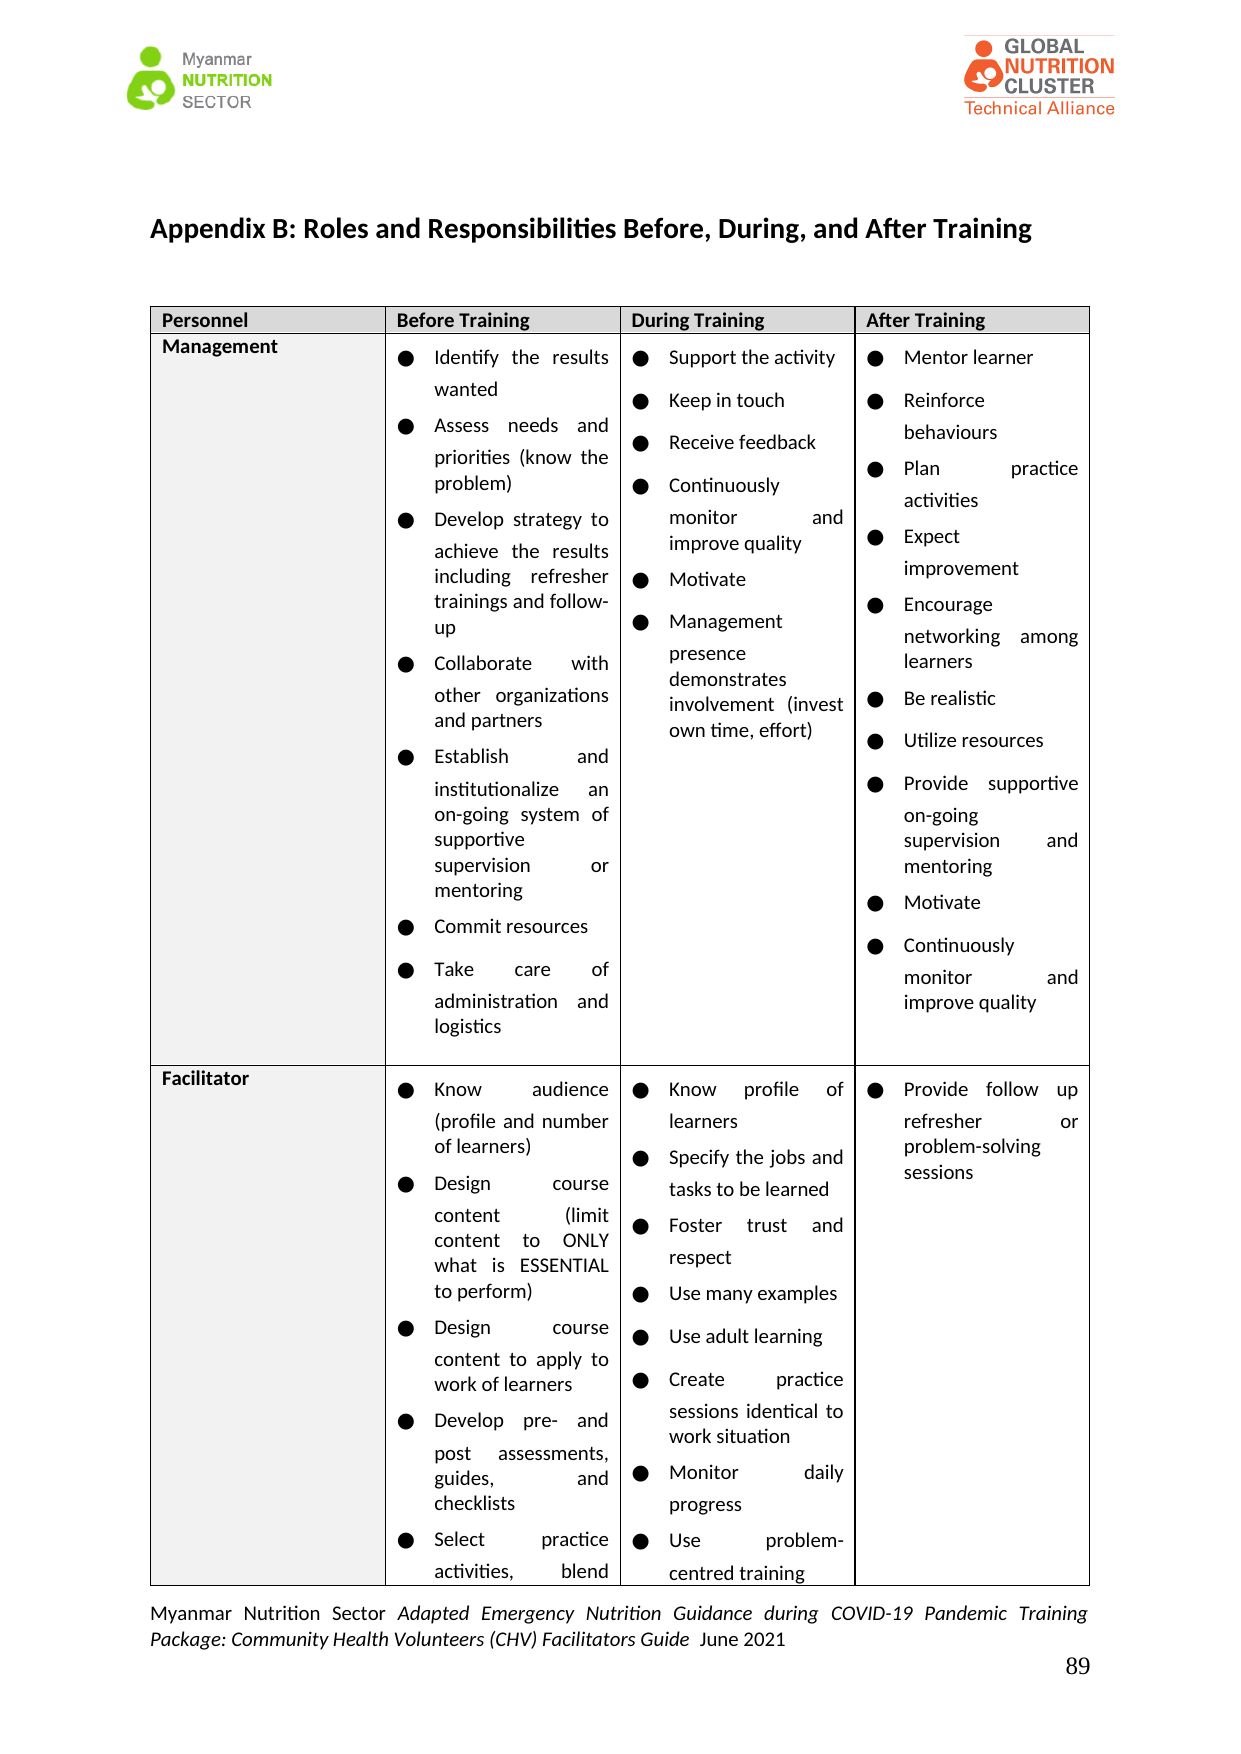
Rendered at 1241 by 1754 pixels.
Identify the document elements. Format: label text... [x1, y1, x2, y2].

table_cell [856, 1066, 1089, 1585]
table_header Personnel [151, 307, 385, 332]
picture [109, 35, 299, 134]
table_cell Facilitator [151, 1066, 385, 1585]
picture [964, 35, 1115, 119]
table_cell Management [151, 334, 385, 1064]
table_header Before Training [386, 307, 620, 332]
table_cell Identify the results wanted Assess needs and priorities (know the problem) Develop strategy to achieve the results including refresher trainings and follow-up Collaborate with other organizations and partners Establish and institutionalize an on-going system of supportive supervision or mentoring Commit resources Take care of administration and logistics [386, 334, 620, 1064]
table_header After Training [856, 307, 1089, 332]
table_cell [621, 1066, 854, 1585]
table_header During Training [621, 307, 854, 332]
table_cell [386, 1066, 620, 1585]
table_cell Support the activity Keep in touch Receive feedback Continuously monitor and improve quality Motivate Management presence demonstrates involvement (invest own time, effort) [621, 334, 854, 1064]
table_cell Mentor learner Reinforce behaviours Plan practice activities Expect improvement Encourage networking among learners Be realistic Utilize resources Provide supportive on-going supervision and mentoring Motivate Continuously monitor and improve quality [856, 334, 1089, 1064]
subtitle Appendix B: Roles and Responsibilities Before, During, and After Training [150, 210, 1090, 245]
